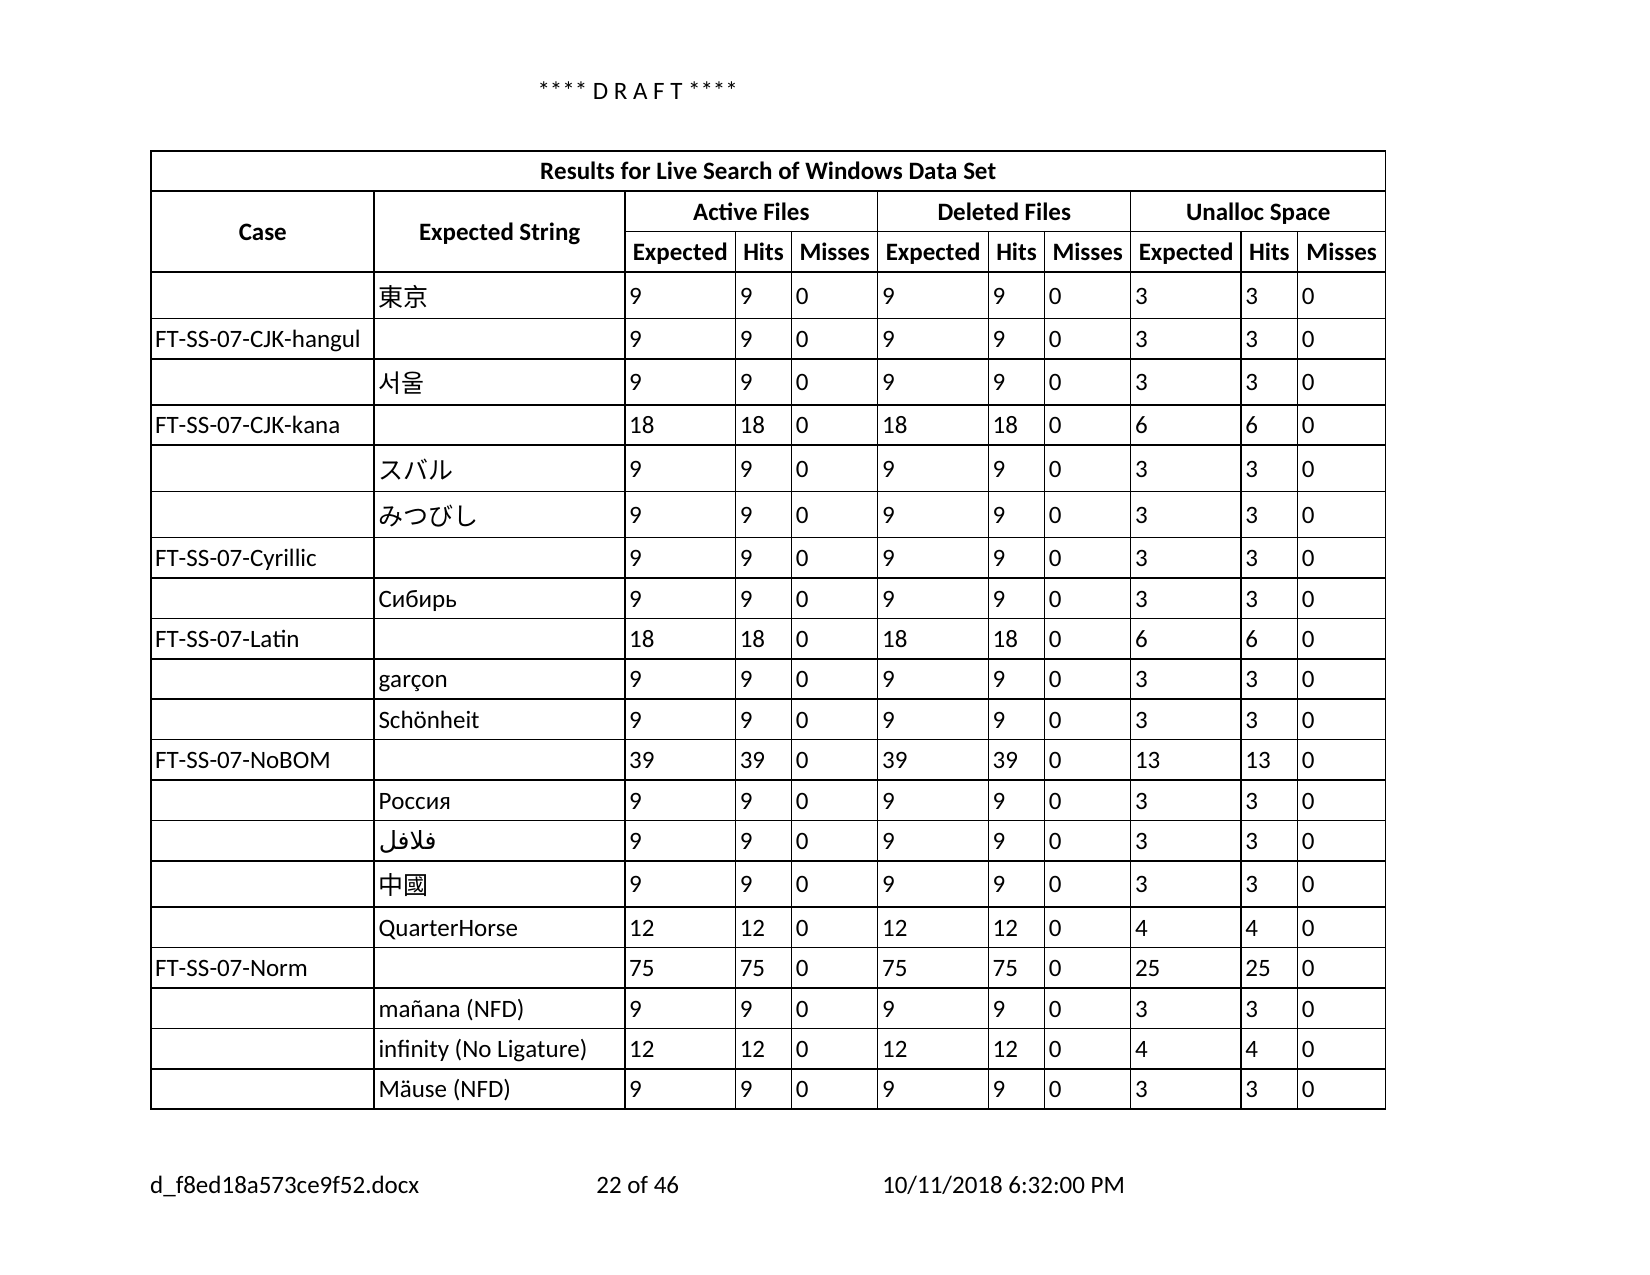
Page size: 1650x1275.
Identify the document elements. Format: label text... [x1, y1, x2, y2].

table_cell 0 [792, 948, 877, 987]
table_cell 0 [1298, 579, 1385, 617]
table_cell 3 [1242, 319, 1297, 358]
table_cell 18 [736, 406, 791, 444]
table_cell 9 [878, 700, 988, 739]
table_cell 0 [1045, 660, 1130, 698]
table_cell Misses [1045, 232, 1130, 271]
table_cell 9 [878, 862, 988, 906]
table_cell 0 [1045, 360, 1130, 404]
table_cell 3 [1131, 700, 1240, 739]
table_cell [152, 1070, 373, 1108]
table_cell 0 [1298, 406, 1385, 444]
table_cell Hits [989, 232, 1044, 271]
table_cell Misses [1298, 232, 1385, 271]
table_cell 9 [626, 781, 735, 819]
table_cell 18 [878, 619, 988, 658]
table_cell 0 [1298, 360, 1385, 404]
table_cell 3 [1242, 862, 1297, 906]
table_cell QuarterHorse [375, 908, 624, 947]
table_cell 3 [1242, 821, 1297, 860]
table_cell [152, 862, 373, 906]
table_cell 9 [736, 538, 791, 577]
table_cell 3 [1242, 989, 1297, 1027]
table_cell 9 [989, 273, 1044, 317]
table_cell FT-SS-07-CJK-hangul [152, 319, 373, 358]
table_cell 0 [1045, 740, 1130, 779]
table_cell فلافل [375, 821, 624, 860]
table_cell 9 [878, 821, 988, 860]
table_cell 9 [989, 579, 1044, 617]
table_cell 4 [1131, 908, 1240, 947]
table_cell 9 [989, 492, 1044, 537]
table_cell 0 [1298, 660, 1385, 698]
table_cell 0 [1298, 492, 1385, 537]
table_cell 9 [878, 989, 988, 1027]
table_cell 0 [792, 319, 877, 358]
table_cell 0 [1298, 989, 1385, 1027]
table_cell 75 [878, 948, 988, 987]
table_cell 0 [792, 579, 877, 617]
table_cell 0 [1298, 908, 1385, 947]
table_cell 75 [626, 948, 735, 987]
table_cell 9 [626, 660, 735, 698]
table_cell [375, 948, 624, 987]
table_header Results for Live Search of Windows Data Set [152, 152, 1385, 190]
table_cell 0 [1045, 1029, 1130, 1068]
table_cell 6 [1131, 619, 1240, 658]
table_cell Deleted Files [878, 192, 1130, 231]
table_cell 0 [792, 1070, 877, 1108]
table_cell 12 [736, 1029, 791, 1068]
table_cell 9 [626, 446, 735, 491]
table_cell 18 [626, 406, 735, 444]
table_cell 4 [1242, 908, 1297, 947]
table_cell 0 [792, 492, 877, 537]
table_cell 12 [989, 1029, 1044, 1068]
table_cell 6 [1131, 406, 1240, 444]
table_cell 9 [989, 989, 1044, 1027]
table_cell 9 [878, 319, 988, 358]
table_cell 中國 [375, 862, 624, 906]
table_cell 0 [792, 862, 877, 906]
table_cell 9 [626, 360, 735, 404]
table_cell 0 [1045, 446, 1130, 491]
table_cell [152, 360, 373, 404]
table_cell 9 [736, 273, 791, 317]
table_cell スバル [375, 446, 624, 491]
table_cell 9 [736, 781, 791, 819]
table_cell 39 [878, 740, 988, 779]
table_cell 3 [1131, 989, 1240, 1027]
table_cell Unalloc Space [1131, 192, 1385, 231]
table_cell 39 [626, 740, 735, 779]
table_cell 0 [1045, 492, 1130, 537]
table_cell 0 [1298, 1029, 1385, 1068]
table_cell 0 [792, 446, 877, 491]
table_cell 9 [626, 700, 735, 739]
table_cell 0 [1298, 273, 1385, 317]
table_cell 0 [792, 821, 877, 860]
table_cell 12 [989, 908, 1044, 947]
table_cell 9 [989, 821, 1044, 860]
table_cell [152, 579, 373, 617]
table_cell 0 [1298, 821, 1385, 860]
table_cell 0 [1045, 700, 1130, 739]
table_cell garçon [375, 660, 624, 698]
table_cell 75 [989, 948, 1044, 987]
table_cell FT-SS-07-NoBOM [152, 740, 373, 779]
table_cell 9 [878, 273, 988, 317]
table_cell Mäuse (NFD) [375, 1070, 624, 1108]
table_cell 0 [792, 660, 877, 698]
table_cell Schönheit [375, 700, 624, 739]
table_cell Misses [792, 232, 877, 271]
table_cell 18 [989, 406, 1044, 444]
table_cell 0 [792, 360, 877, 404]
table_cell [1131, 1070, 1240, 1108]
table_cell 39 [989, 740, 1044, 779]
table_cell 3 [1131, 492, 1240, 537]
table_cell Expected [1131, 232, 1240, 271]
table_cell 3 [1131, 360, 1240, 404]
table_cell 4 [1131, 1029, 1240, 1068]
table_cell 9 [736, 862, 791, 906]
table_cell 9 [878, 579, 988, 617]
table_cell [375, 538, 624, 577]
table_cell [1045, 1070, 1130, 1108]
table_cell Hits [1242, 232, 1297, 271]
table_cell 9 [626, 319, 735, 358]
table_cell 3 [1131, 273, 1240, 317]
table_cell 9 [626, 1070, 735, 1108]
table_cell 3 [1131, 446, 1240, 491]
table_cell 9 [989, 862, 1044, 906]
table_cell 0 [1045, 538, 1130, 577]
table_cell 18 [989, 619, 1044, 658]
table_cell [152, 700, 373, 739]
table_cell 9 [989, 319, 1044, 358]
table_cell 9 [989, 538, 1044, 577]
table_cell 0 [792, 406, 877, 444]
table_cell [152, 781, 373, 819]
table_cell 3 [1242, 660, 1297, 698]
table_cell 9 [878, 660, 988, 698]
table_cell FT-SS-07-Cyrillic [152, 538, 373, 577]
table_cell 9 [878, 446, 988, 491]
table_cell 9 [989, 1070, 1044, 1108]
table_cell 3 [1131, 579, 1240, 617]
table_cell 0 [1298, 862, 1385, 906]
table_cell FT-SS-07-Latin [152, 619, 373, 658]
table_cell 3 [1131, 862, 1240, 906]
table_cell 0 [792, 908, 877, 947]
table_cell Expected [878, 232, 988, 271]
table_cell 0 [1298, 948, 1385, 987]
table_cell 4 [1242, 1029, 1297, 1068]
table_cell 0 [1045, 406, 1130, 444]
table_cell 6 [1242, 619, 1297, 658]
table_cell [152, 446, 373, 491]
table_cell [152, 273, 373, 317]
table_cell 0 [1045, 908, 1130, 947]
table_cell 25 [1131, 948, 1240, 987]
table_cell 13 [1131, 740, 1240, 779]
table_cell 9 [626, 538, 735, 577]
table_cell 9 [878, 492, 988, 537]
table_cell 0 [1045, 781, 1130, 819]
table_cell [152, 821, 373, 860]
table_cell 0 [1045, 948, 1130, 987]
table_cell 3 [1131, 538, 1240, 577]
table_cell FT-SS-07-CJK-kana [152, 406, 373, 444]
table_cell 0 [1298, 700, 1385, 739]
table_cell 0 [1298, 781, 1385, 819]
table_cell 0 [1298, 538, 1385, 577]
table_cell 0 [1045, 821, 1130, 860]
table_cell 3 [1242, 700, 1297, 739]
table_cell みつびし [375, 492, 624, 537]
table_cell Сибирь [375, 579, 624, 617]
table_cell [375, 740, 624, 779]
table_cell Hits [736, 232, 791, 271]
table_cell 9 [989, 660, 1044, 698]
table_cell 0 [1045, 989, 1130, 1027]
table_cell 18 [878, 406, 988, 444]
table_cell [152, 1029, 373, 1068]
table_cell [152, 908, 373, 947]
table_cell 0 [1298, 619, 1385, 658]
table_cell 9 [626, 821, 735, 860]
table_cell 3 [1131, 781, 1240, 819]
table_cell [375, 319, 624, 358]
table_cell 0 [1298, 319, 1385, 358]
table_cell 9 [736, 492, 791, 537]
table_cell 9 [626, 862, 735, 906]
table_cell 9 [736, 319, 791, 358]
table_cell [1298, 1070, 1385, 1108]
table_cell infinity (No Ligature) [375, 1029, 624, 1068]
table_cell 0 [1045, 273, 1130, 317]
table_cell 3 [1242, 492, 1297, 537]
table_cell 3 [1242, 538, 1297, 577]
table_cell 9 [878, 1070, 988, 1108]
table_cell 9 [878, 781, 988, 819]
table_cell 12 [626, 1029, 735, 1068]
table_cell 9 [736, 700, 791, 739]
table_cell 9 [878, 360, 988, 404]
table_cell 0 [792, 538, 877, 577]
table_cell Active Files [626, 192, 877, 231]
table_cell 0 [1298, 446, 1385, 491]
table_cell 9 [989, 700, 1044, 739]
table_cell 3 [1131, 660, 1240, 698]
table_cell 39 [736, 740, 791, 779]
table_cell 9 [878, 538, 988, 577]
table_cell 6 [1242, 406, 1297, 444]
table_cell 12 [878, 908, 988, 947]
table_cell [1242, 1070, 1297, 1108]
table_cell 75 [736, 948, 791, 987]
table_cell 0 [1045, 319, 1130, 358]
table_cell 0 [792, 989, 877, 1027]
table_cell Россия [375, 781, 624, 819]
table_cell 0 [792, 740, 877, 779]
table_cell 3 [1242, 579, 1297, 617]
table_cell 9 [736, 821, 791, 860]
table_cell 9 [736, 446, 791, 491]
table_cell 0 [1045, 619, 1130, 658]
table_cell [375, 406, 624, 444]
table_cell Expected [626, 232, 735, 271]
table_cell 9 [626, 492, 735, 537]
table_cell 東京 [375, 273, 624, 317]
table_cell 12 [736, 908, 791, 947]
table_cell 0 [1045, 579, 1130, 617]
table_cell 13 [1242, 740, 1297, 779]
table_cell 9 [736, 989, 791, 1027]
table_cell 3 [1242, 360, 1297, 404]
table_cell mañana (NFD) [375, 989, 624, 1027]
table_cell 9 [626, 273, 735, 317]
table_cell Case [152, 192, 373, 271]
table_cell FT-SS-07-Norm [152, 948, 373, 987]
table_cell 9 [989, 781, 1044, 819]
table_cell 9 [736, 360, 791, 404]
table_cell 9 [736, 579, 791, 617]
table_cell 9 [626, 579, 735, 617]
table_cell 서울 [375, 360, 624, 404]
table_cell 12 [626, 908, 735, 947]
table_cell 25 [1242, 948, 1297, 987]
table_cell 0 [792, 700, 877, 739]
table_cell 0 [792, 1029, 877, 1068]
table_cell [152, 492, 373, 537]
table_cell [375, 619, 624, 658]
table_cell 18 [626, 619, 735, 658]
table_cell 18 [736, 619, 791, 658]
table_cell [152, 989, 373, 1027]
table_cell 9 [736, 660, 791, 698]
table_cell Expected String [375, 192, 624, 271]
table_cell 12 [878, 1029, 988, 1068]
table_cell 9 [626, 989, 735, 1027]
table_cell 3 [1131, 319, 1240, 358]
table_cell 9 [989, 446, 1044, 491]
table_cell 0 [792, 619, 877, 658]
table_cell 3 [1242, 273, 1297, 317]
table_cell 0 [1045, 862, 1130, 906]
table_cell [152, 660, 373, 698]
table_cell 3 [1242, 781, 1297, 819]
table_cell 0 [792, 781, 877, 819]
table_cell 0 [792, 273, 877, 317]
table_cell 9 [989, 360, 1044, 404]
table_cell 3 [1131, 821, 1240, 860]
table_cell 0 [1298, 740, 1385, 779]
table_cell 9 [736, 1070, 791, 1108]
table_cell 3 [1242, 446, 1297, 491]
